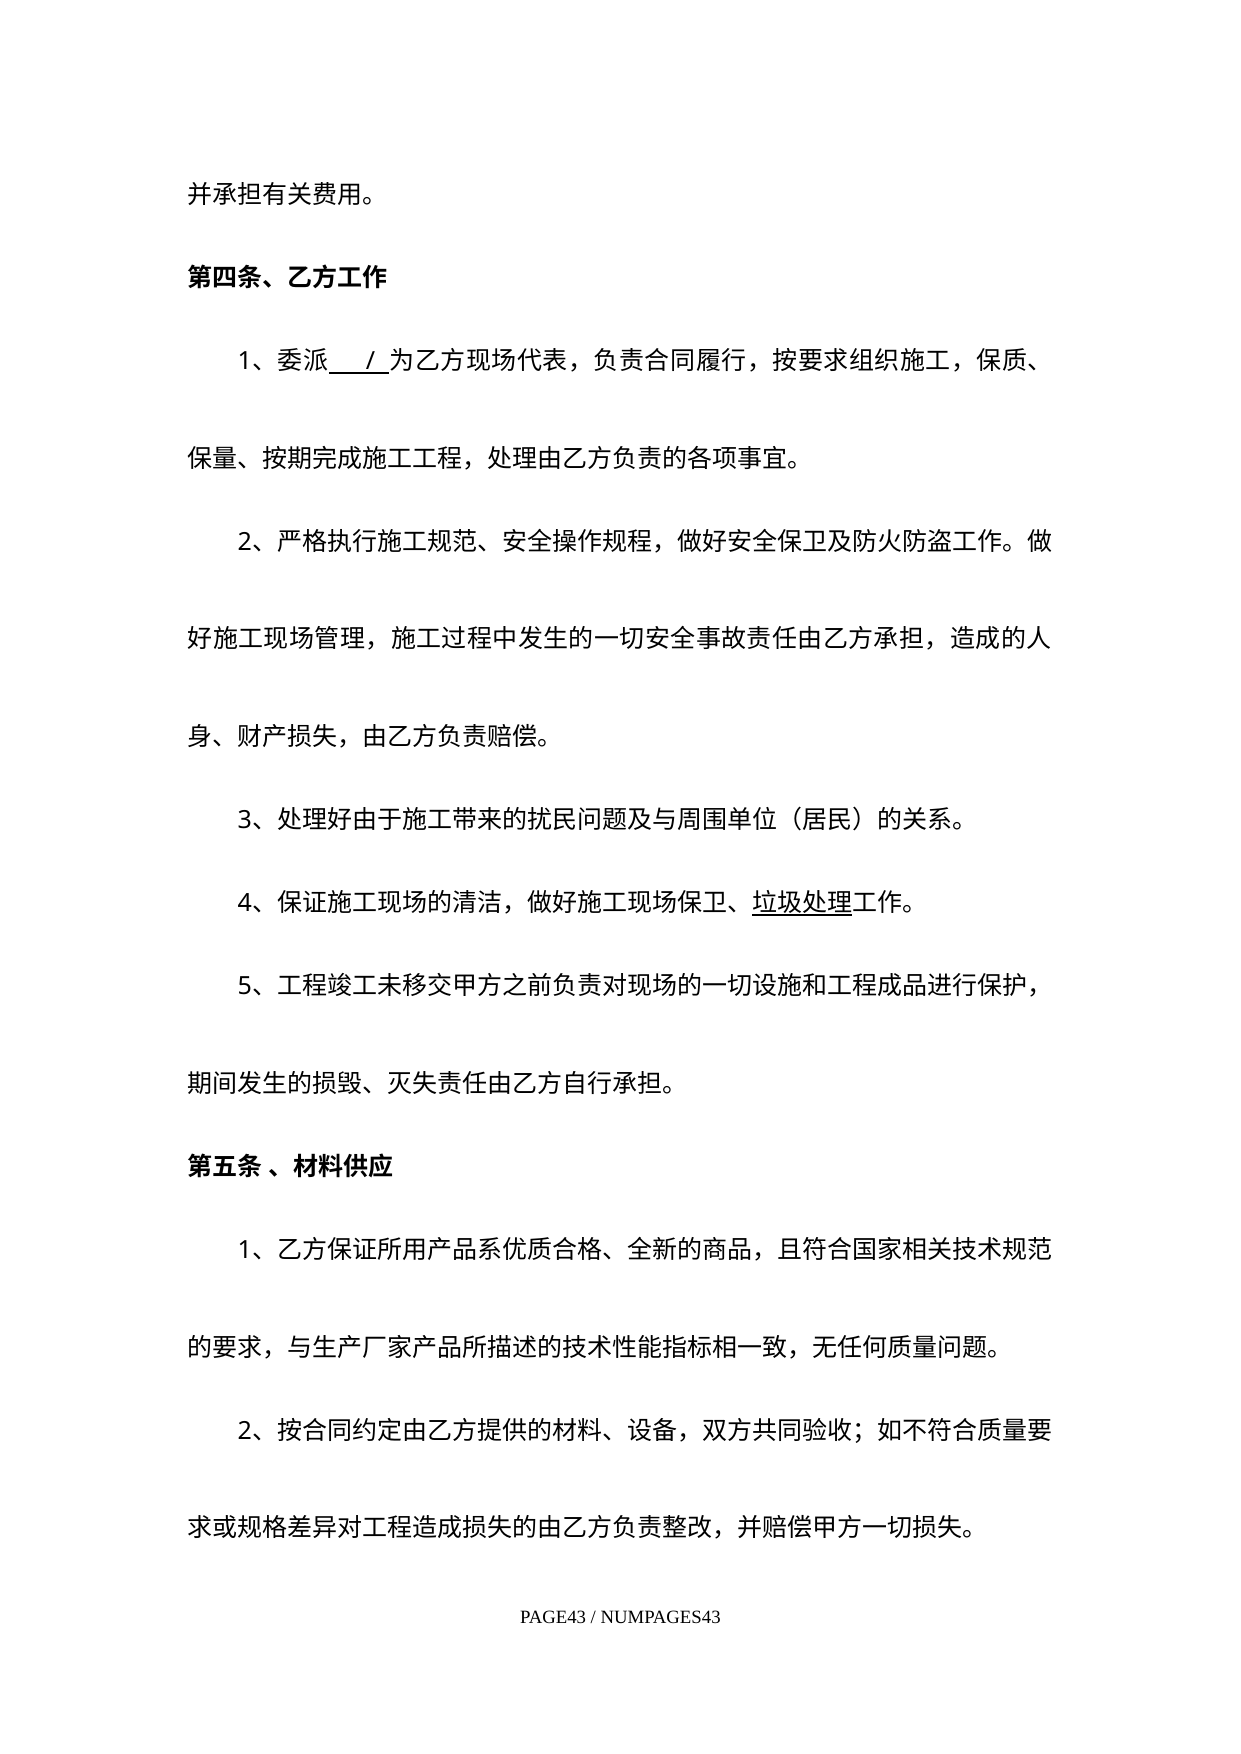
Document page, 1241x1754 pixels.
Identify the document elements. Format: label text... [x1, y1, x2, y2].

text 2、按合同约定由乙方提供的材料、设备，双方共同验收；如不符合质量要求或规格差异对工程造成损失的由乙方负责整改，并赔偿甲方一切损失。 [187, 1396, 1053, 1558]
text 1、乙方保证所用产品系优质合格、全新的商品，且符合国家相关技术规范的要求，与生产厂家产品所描述的技术性能指标相一致，无任何质量问题。 [187, 1215, 1053, 1378]
text 4、保证施工现场的清洁，做好施工现场保卫、垃圾处理工作。 [187, 868, 1053, 933]
text 第四条、乙方工作 [187, 243, 1053, 308]
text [187, 160, 1053, 225]
text 1、委派 / 为乙方现场代表，负责合同履行，按要求组织施工，保质、保量、按期完成施工工程，处理由乙方负责的各项事宜。 [187, 326, 1053, 489]
text 第五条 、材料供应 [187, 1132, 1053, 1197]
text 5、工程竣工未移交甲方之前负责对现场的一切设施和工程成品进行保护，期间发生的损毁、灭失责任由乙方自行承担。 [187, 951, 1053, 1114]
text 2、严格执行施工规范、安全操作规程，做好安全保卫及防火防盗工作。做好施工现场管理，施工过程中发生的一切安全事故责任由乙方承担，造成的人身、财产损失，由乙方负责赔偿。 [187, 507, 1053, 767]
text 3、处理好由于施工带来的扰民问题及与周围单位（居民）的关系。 [187, 785, 1053, 850]
